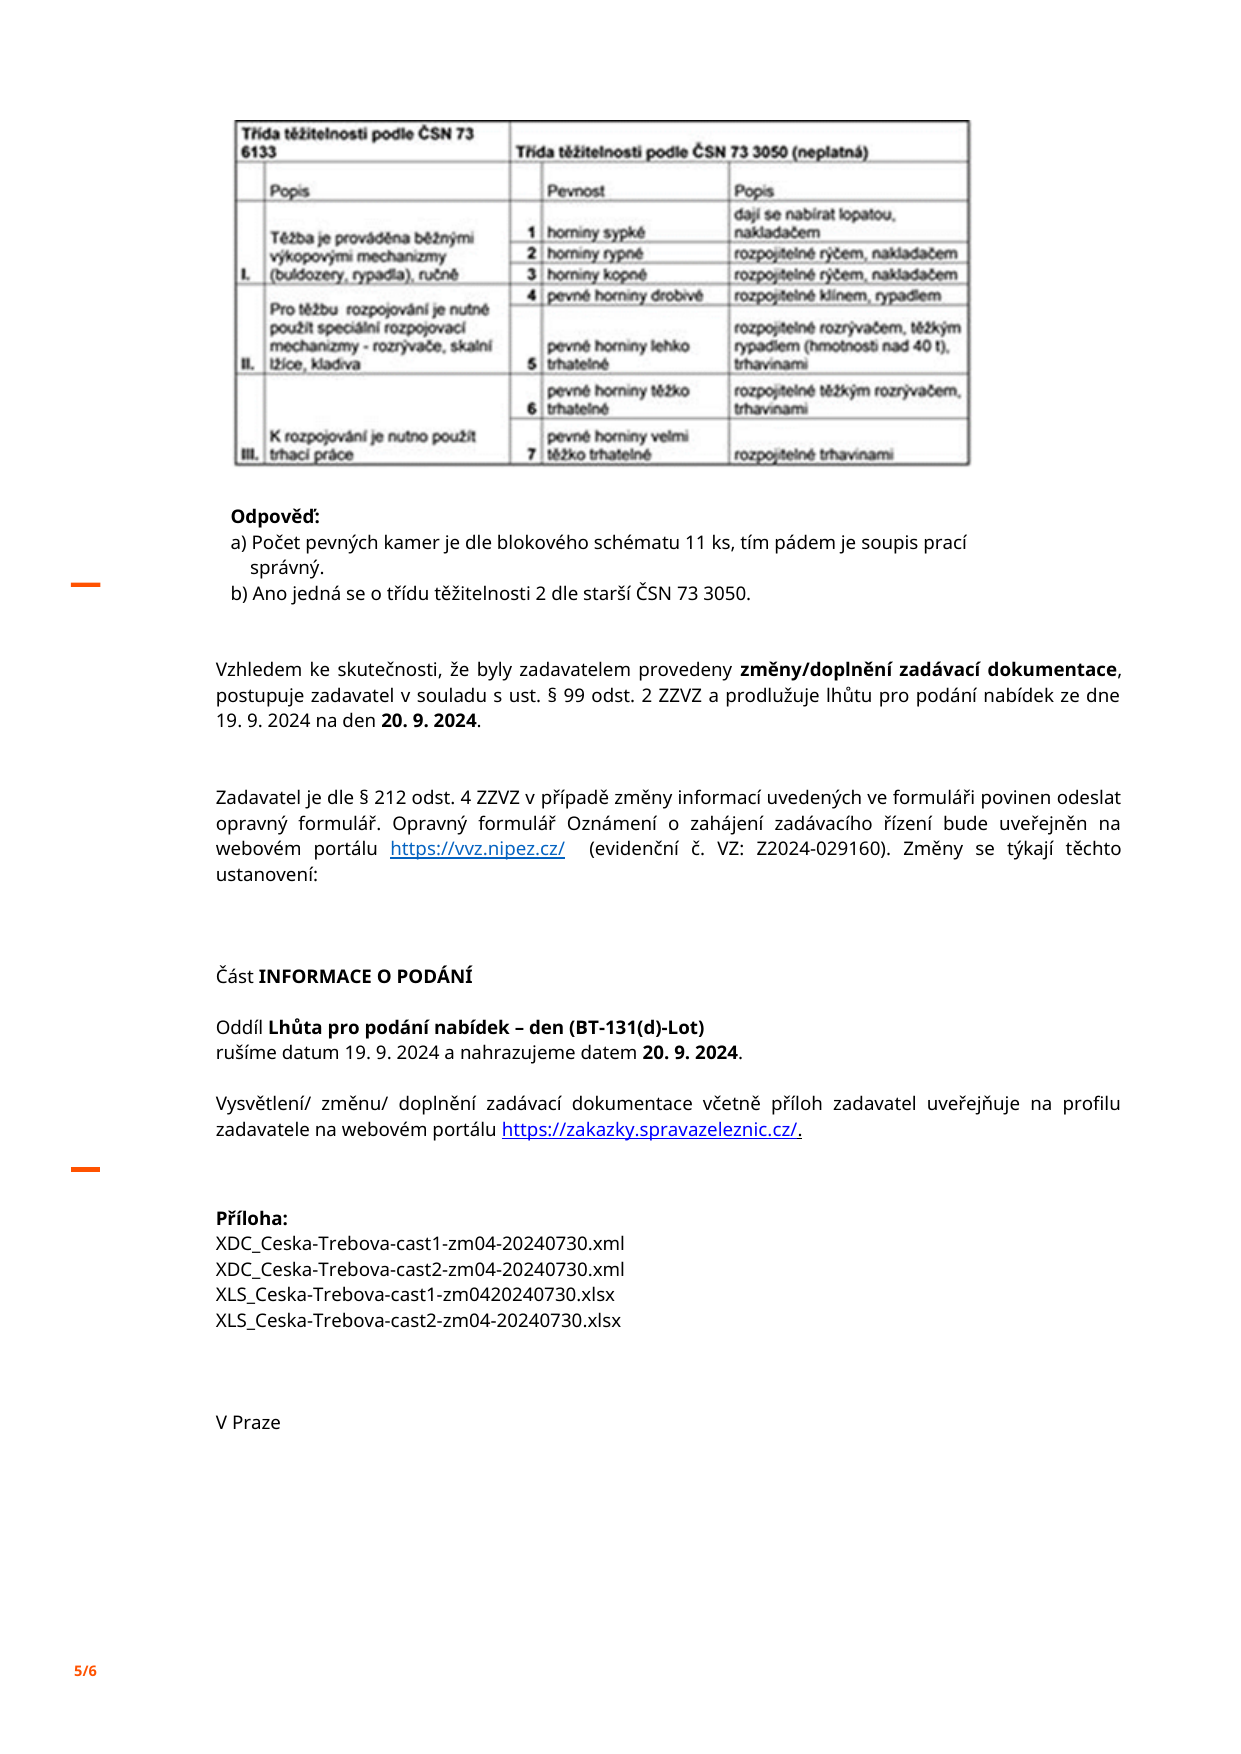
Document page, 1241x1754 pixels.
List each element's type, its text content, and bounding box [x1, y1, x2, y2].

list Vzhledem ke skutečnosti, že byly zadavatelem provedeny změny/doplnění zadávací dokumentace, postupuje zadavatel v souladu s ust. § 99 odst. 2 ZZVZ a prodlužuje lhůtu pro podání nabídek ze dne 19. 9. 2024 na den 20. 9. 2024. [216, 657, 1122, 733]
text XLS_Ceska-Trebova-cast2-zm04-20240730.xlsx [216, 1307, 1122, 1333]
text b) Ano jedná se o třídu těžitelnosti 2 dle starší ČSN 73 3050. [230, 580, 1122, 606]
text rušíme datum 19. 9. 2024 a nahrazujeme datem 20. 9. 2024. [216, 1039, 1122, 1065]
text Vysvětlení/ změnu/ doplnění zadávací dokumentace včetně příloh zadavatel uveřejňuje na profilu zadavatele na webovém portálu https://zakazky.spravazeleznic.cz/. [216, 1091, 1122, 1142]
text a) Počet pevných kamer je dle blokového schématu 11 ks, tím pádem je soupis prací správný. [230, 529, 1122, 580]
text XDC_Ceska-Trebova-cast1-zm04-20240730.xml [216, 1231, 1122, 1256]
text Odpověď: [230, 504, 1122, 529]
picture [230, 120, 984, 476]
text XLS_Ceska-Trebova-cast1-zm0420240730.xlsx [216, 1282, 1122, 1307]
text XDC_Ceska-Trebova-cast2-zm04-20240730.xml [216, 1256, 1122, 1282]
text Příloha: [216, 1205, 1122, 1231]
text V Praze [216, 1409, 1122, 1435]
text Zadavatel je dle § 212 odst. 4 ZZVZ v případě změny informací uvedených ve formuláři povinen odeslat opravný formulář. Opravný formulář Oznámení o zahájení zadávacího řízení bude uveřejněn na webovém portálu https://vvz.nipez.cz/ (evidenční č. VZ: Z2024-029160). Změny se týkají těchto ustanovení: [216, 784, 1122, 886]
text Část INFORMACE O PODÁNÍ [216, 963, 1122, 988]
text Oddíl Lhůta pro podání nabídek – den (BT-131(d)-Lot) [216, 1014, 1122, 1039]
